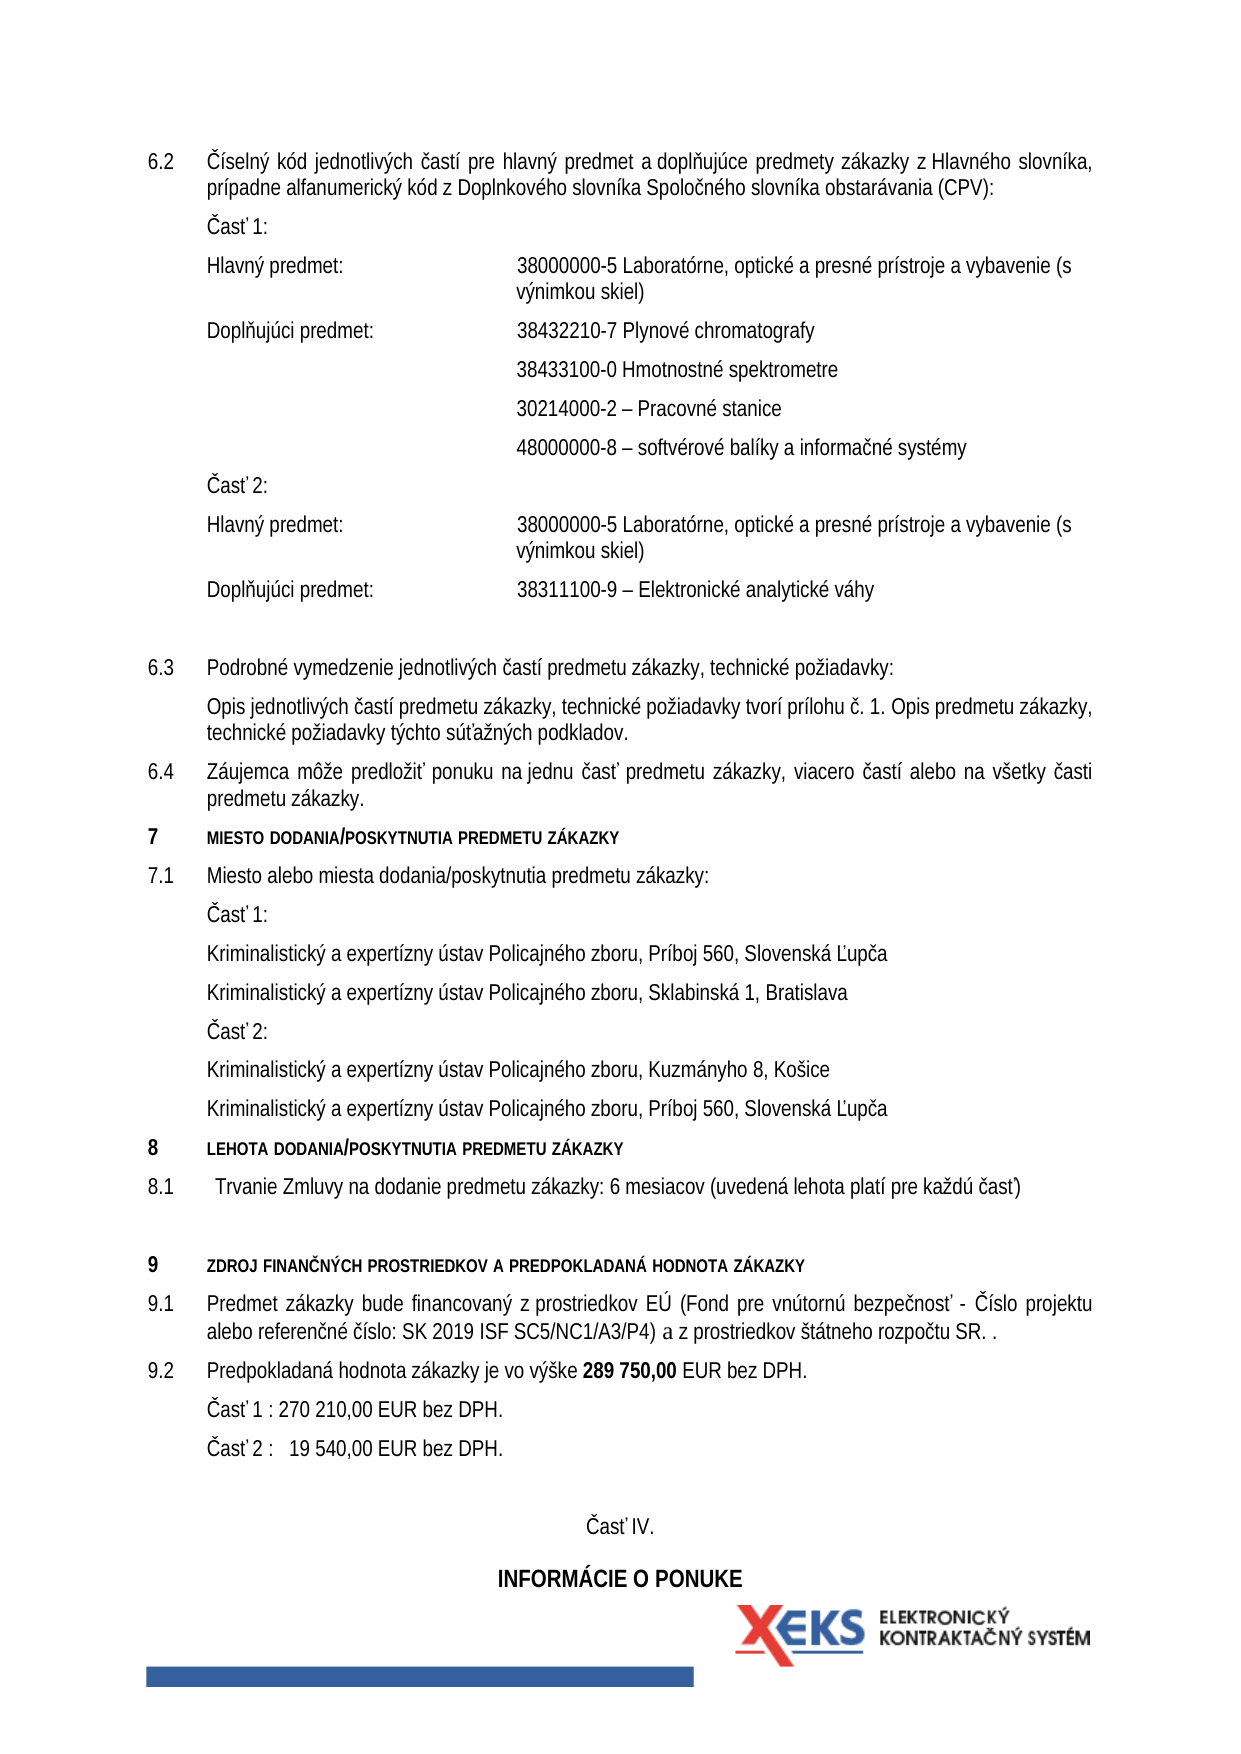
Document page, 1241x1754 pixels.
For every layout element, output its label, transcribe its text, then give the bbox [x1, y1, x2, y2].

text Časť 1: [207, 213, 1093, 239]
text Časť 2 : 19 540,00 EUR bez DPH. [207, 1435, 1093, 1461]
text 48000000-8 – softvérové balíky a informačné systémy [457, 433, 1093, 460]
text 30214000-2 – Pracovné stanice [472, 394, 1093, 421]
text Hlavný predmet: 38000000-5 Laboratórne, optické a presné prístroje a vybavenie (s výnimkou skiel) [207, 511, 1093, 564]
text Časť 2: [207, 1018, 1093, 1044]
list Predmet zákazky bude financovaný z prostriedkov EÚ (Fond pre vnútornú bezpečnosť - Číslo projektu alebo referenčné číslo: SK 2019 ISF SC5/NC1/A3/P4) a z prostriedkov štátneho rozpočtu SR. . [148, 1289, 1093, 1345]
list Predpokladaná hodnota zákazky je vo výške 289 750,00 EUR bez DPH. [148, 1357, 1093, 1383]
text Kriminalistický a expertízny ústav Policajného zboru, Kuzmányho 8, Košice [207, 1056, 1093, 1083]
text INFORMÁCIE O PONUKE [148, 1564, 1093, 1592]
text Časť 2: [207, 472, 1093, 499]
text Kriminalistický a expertízny ústav Policajného zboru, Príboj 560, Slovenská Ľupča [207, 940, 1093, 966]
list lehota dodania/poskytnutia predmetu zákazky [148, 1134, 1093, 1161]
picture [146, 1605, 1090, 1687]
text Opis jednotlivých častí predmetu zákazky, technické požiadavky tvorí prílohu č. 1. Opis predmetu zákazky, technické požiadavky týchto súťažných podkladov. [207, 693, 1093, 746]
text Kriminalistický a expertízny ústav Policajného zboru, Sklabinská 1, Bratislava [207, 979, 1093, 1005]
text Doplňujúci predmet: 38311100-9 – Elektronické analytické váhy [207, 576, 1093, 603]
text Doplňujúci predmet: 38432210-7 Plynové chromatografy [192, 317, 1093, 343]
list Trvanie Zmluvy na dodanie predmetu zákazky: 6 mesiacov (uvedená lehota platí pre každú časť) [148, 1173, 1093, 1199]
list Podrobné vymedzenie jednotlivých častí predmetu zákazky, technické požiadavky: [148, 654, 1093, 680]
text Časť IV. [148, 1513, 1093, 1539]
text Kriminalistický a expertízny ústav Policajného zboru, Príboj 560, Slovenská Ľupča [207, 1095, 1093, 1122]
list Číselný kód jednotlivých častí pre hlavný predmet a doplňujúce predmety zákazky z Hlavného slovníka, prípadne alfanumerický kód z Doplnkového slovníka Spoločného slovníka obstarávania (CPV): [148, 148, 1093, 200]
text Časť 1: [207, 901, 1093, 927]
text 38433100-0 Hmotnostné spektrometre [472, 356, 1093, 382]
text Hlavný predmet: 38000000-5 Laboratórne, optické a presné prístroje a vybavenie (s výnimkou skiel) [207, 252, 1093, 304]
list miesto dodania/poskytnutia predmetu zákazky [148, 823, 1093, 850]
list zdroj finančných prostriedkov a predpokladaná hodnota zákazky [148, 1251, 1093, 1277]
list Záujemca môže predložiť ponuku na jednu časť predmetu zákazky, viacero častí alebo na všetky časti predmetu zákazky. [148, 758, 1093, 811]
text Časť 1 : 270 210,00 EUR bez DPH. [207, 1396, 1093, 1422]
list Miesto alebo miesta dodania/poskytnutia predmetu zákazky: [148, 862, 1093, 888]
